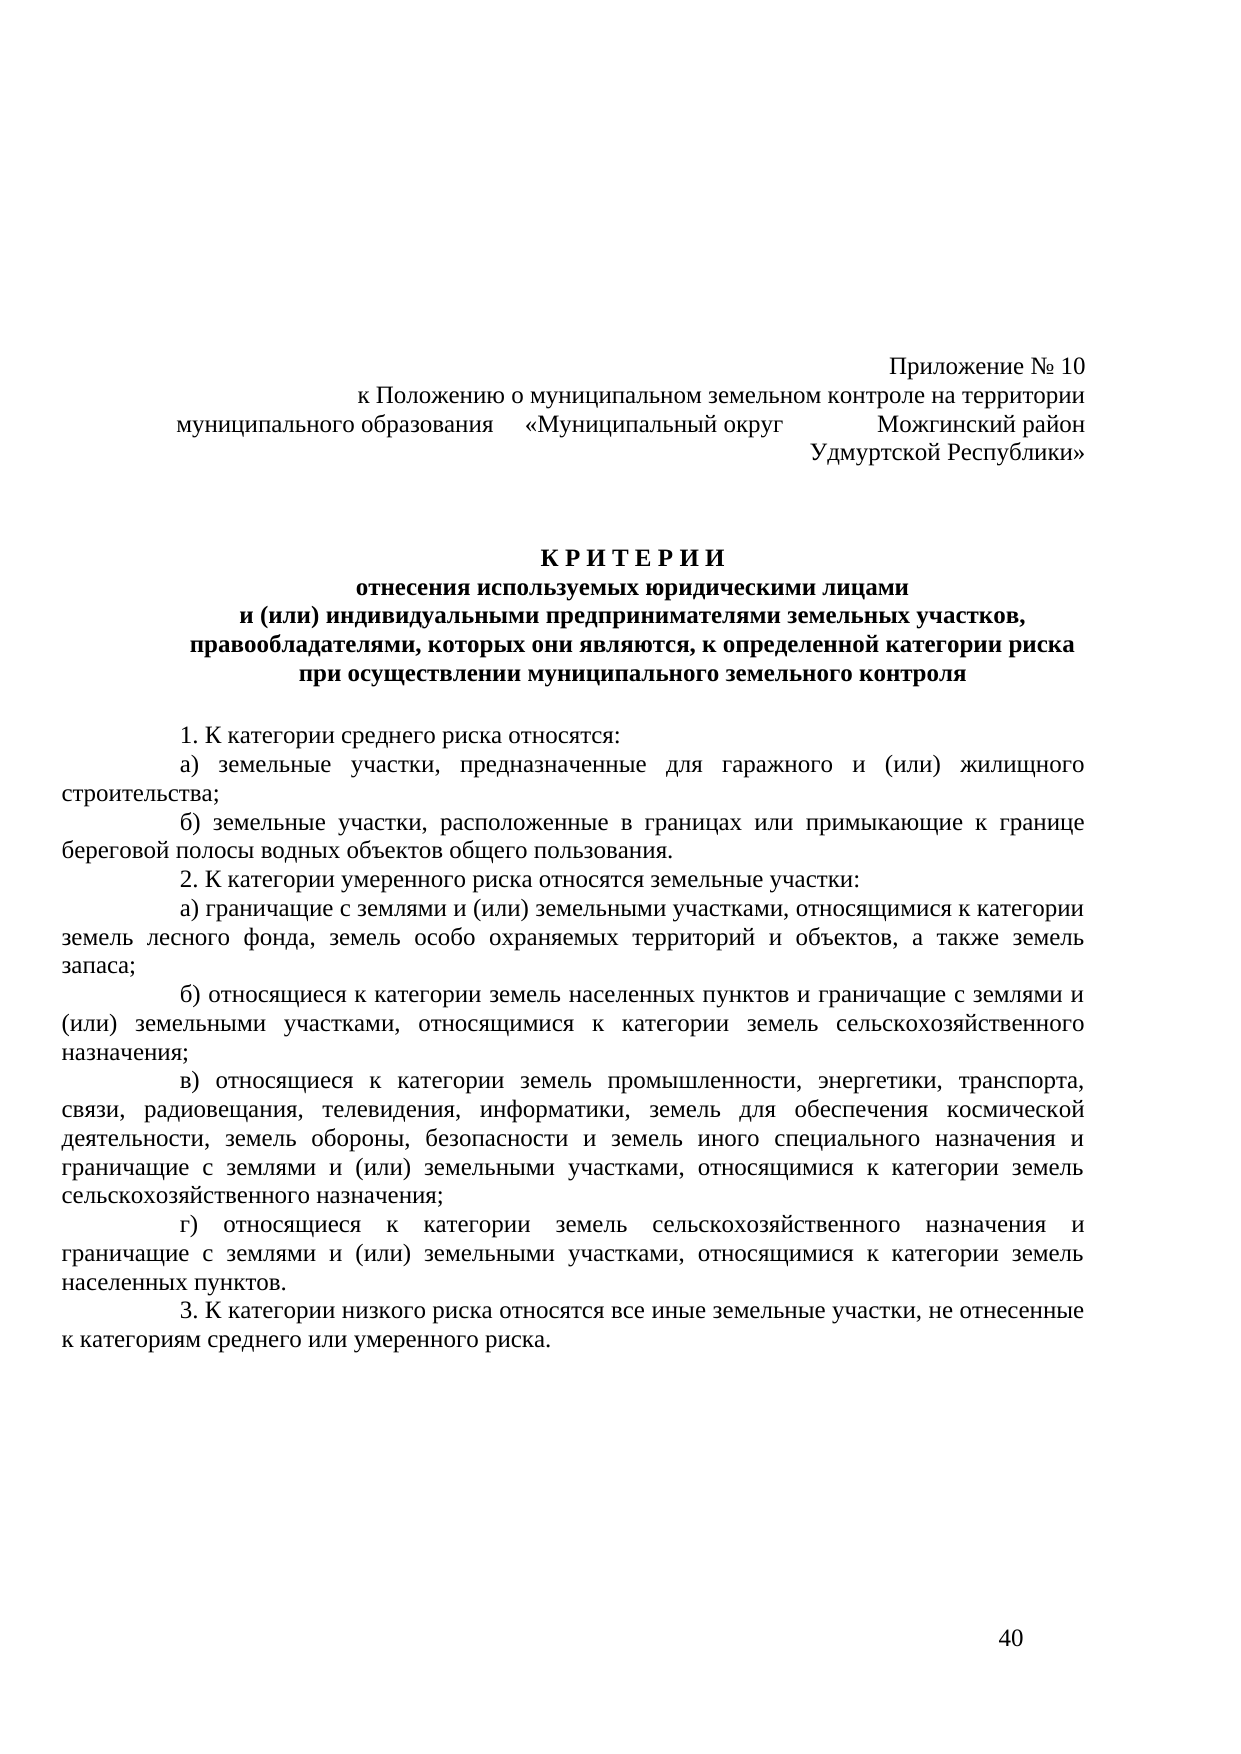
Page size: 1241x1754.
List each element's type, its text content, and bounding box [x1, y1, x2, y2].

title отнесения используемых юридическими лицами [61, 572, 1085, 601]
text а) граничащие с землями и (или) земельными участками, относящимися к категории земель лесного фонда, земель особо охраняемых территорий и объектов, а также земель запаса; [61, 893, 1085, 979]
title и (или) индивидуальными предпринимателями земельных участков, [61, 601, 1085, 629]
text 3. К категории низкого риска относятся все иные земельные участки, не отнесенные к категориям среднего или умеренного риска. [61, 1295, 1085, 1353]
title К Р И Т Е Р И И [61, 543, 1085, 572]
text Удмуртской Республики» [61, 437, 1085, 466]
text а) земельные участки, предназначенные для гаражного и (или) жилищного строительства; [61, 749, 1085, 807]
text б) земельные участки, расположенные в границах или примыкающие к границе береговой полосы водных объектов общего пользования. [61, 807, 1085, 864]
text б) относящиеся к категории земель населенных пунктов и граничащие с землями и (или) земельными участками, относящимися к категории земель сельскохозяйственного назначения; [61, 979, 1085, 1065]
title правообладателями, которых они являются, к определенной категории риска [61, 629, 1085, 658]
text к Положению о муниципальном земельном контроле на территории муниципального образования «Муниципальный округ Можгинский район [61, 380, 1085, 437]
text 1. К категории среднего риска относятся: [61, 720, 1085, 749]
text в) относящиеся к категории земель промышленности, энергетики, транспорта, связи, радиовещания, телевидения, информатики, земель для обеспечения космической деятельности, земель обороны, безопасности и земель иного специального назначения и граничащие с землями и (или) земельными участками, относящимися к категории земель сельскохозяйственного назначения; [61, 1065, 1085, 1209]
text 2. К категории умеренного риска относятся земельные участки: [61, 864, 1085, 893]
text г) относящиеся к категории земель сельскохозяйственного назначения и граничащие с землями и (или) земельными участками, относящимися к категории земель населенных пунктов. [61, 1209, 1085, 1295]
text при осуществлении муниципального земельного контроля [61, 658, 1085, 687]
text Приложение № 10 [61, 351, 1085, 380]
